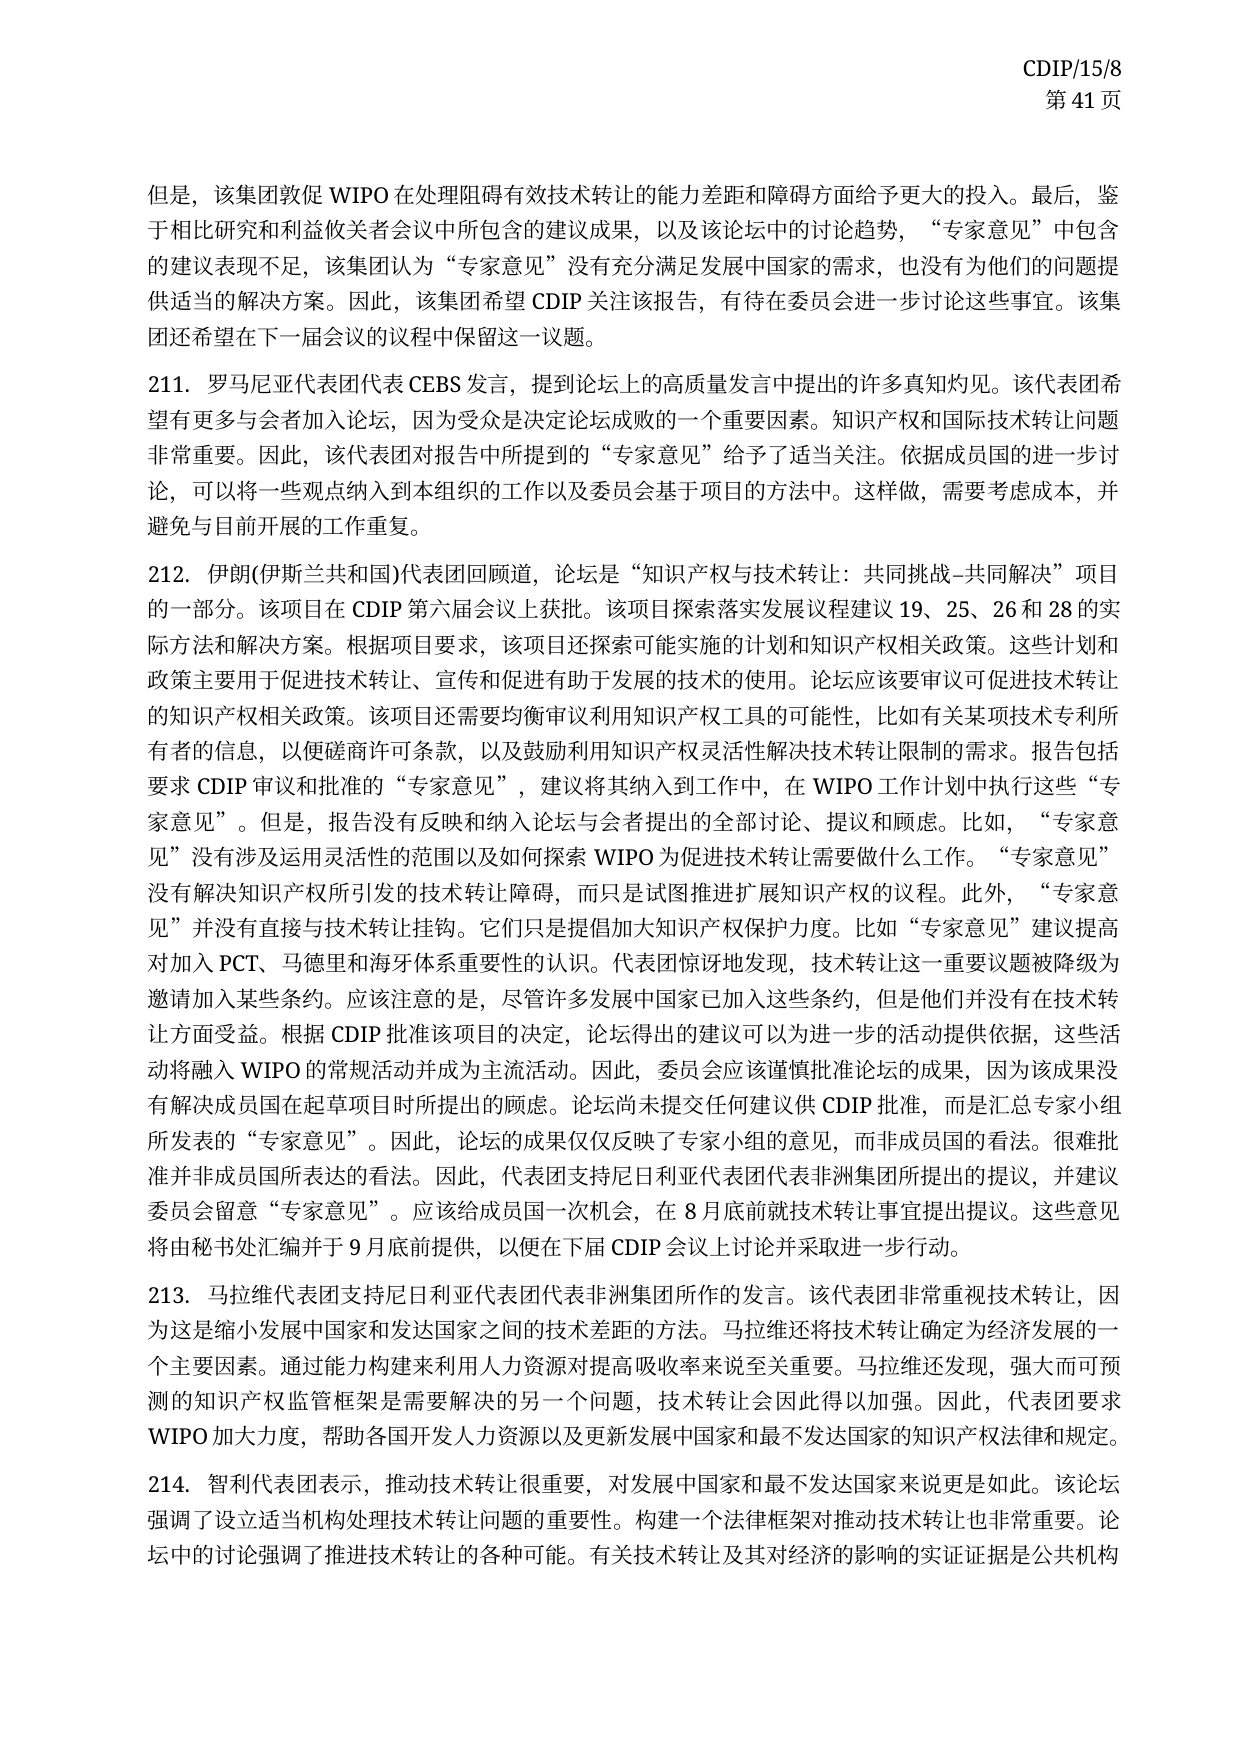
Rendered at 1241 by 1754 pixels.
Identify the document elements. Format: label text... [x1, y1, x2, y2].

list . 伊朗(伊斯兰共和国)代表团回顾道，论坛是“知识产权与技术转让：共同挑战–共同解决”项目的一部分。该项目在CDIP第六届会议上获批。该项目探索落实发展议程建议19、25、26和28的实际方法和解决方案。根据项目要求，该项目还探索可能实施的计划和知识产权相关政策。这些计划和政策主要用于促进技术转让、宣传和促进有助于发展的技术的使用。论坛应该要审议可促进技术转让的知识产权相关政策。该项目还需要均衡审议利用知识产权工具的可能性，比如有关某项技术专利所有者的信息，以便磋商许可条款，以及鼓励利用知识产权灵活性解决技术转让限制的需求。报告包括要求CDIP审议和批准的“专家意见”，建议将其纳入到工作中，在WIPO工作计划中执行这些“专家意见”。但是，报告没有反映和纳入论坛与会者提出的全部讨论、提议和顾虑。比如，“专家意见”没有涉及运用灵活性的范围以及如何探索WIPO为促进技术转让需要做什么工作。“专家意见”没有解决知识产权所引发的技术转让障碍，而只是试图推进扩展知识产权的议程。此外，“专家意见”并没有直接与技术转让挂钩。它们只是提倡加大知识产权保护力度。比如“专家意见”建议提高对加入PCT、马德里和海牙体系重要性的认识。代表团惊讶地发现，技术转让这一重要议题被降级为邀请加入某些条约。应该注意的是，尽管许多发展中国家已加入这些条约，但是他们并没有在技术转让方面受益。根据CDIP批准该项目的决定，论坛得出的建议可以为进一步的活动提供依据，这些活动将融入WIPO的常规活动并成为主流活动。因此，委员会应该谨慎批准论坛的成果，因为该成果没有解决成员国在起草项目时所提出的顾虑。论坛尚未提交任何建议供CDIP批准，而是汇总专家小组所发表的“专家意见”。因此，论坛的成果仅仅反映了专家小组的意见，而非成员国的看法。很难批准并非成员国所表达的看法。因此，代表团支持尼日利亚代表团代表非洲集团所提出的提议，并建议委员会留意“专家意见”。应该给成员国一次机会，在8月底前就技术转让事宜提出提议。这些意见将由秘书处汇编并于9月底前提供，以便在下届CDIP会议上讨论并采取进一步行动。 [148, 553, 1122, 1262]
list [148, 1464, 1122, 1570]
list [148, 174, 1122, 351]
list . 罗马尼亚代表团代表CEBS发言，提到论坛上的高质量发言中提出的许多真知灼见。该代表团希望有更多与会者加入论坛，因为受众是决定论坛成败的一个重要因素。知识产权和国际技术转让问题非常重要。因此，该代表团对报告中所提到的“专家意见”给予了适当关注。依据成员国的进一步讨论，可以将一些观点纳入到本组织的工作以及委员会基于项目的方法中。这样做，需要考虑成本，并避免与目前开展的工作重复。 [148, 364, 1122, 541]
list . 马拉维代表团支持尼日利亚代表团代表非洲集团所作的发言。该代表团非常重视技术转让，因为这是缩小发展中国家和发达国家之间的技术差距的方法。马拉维还将技术转让确定为经济发展的一个主要因素。通过能力构建来利用人力资源对提高吸收率来说至关重要。马拉维还发现，强大而可预测的知识产权监管框架是需要解决的另一个问题，技术转让会因此得以加强。因此，代表团要求WIPO加大力度，帮助各国开发人力资源以及更新发展中国家和最不发达国家的知识产权法律和规定。 [148, 1274, 1122, 1451]
